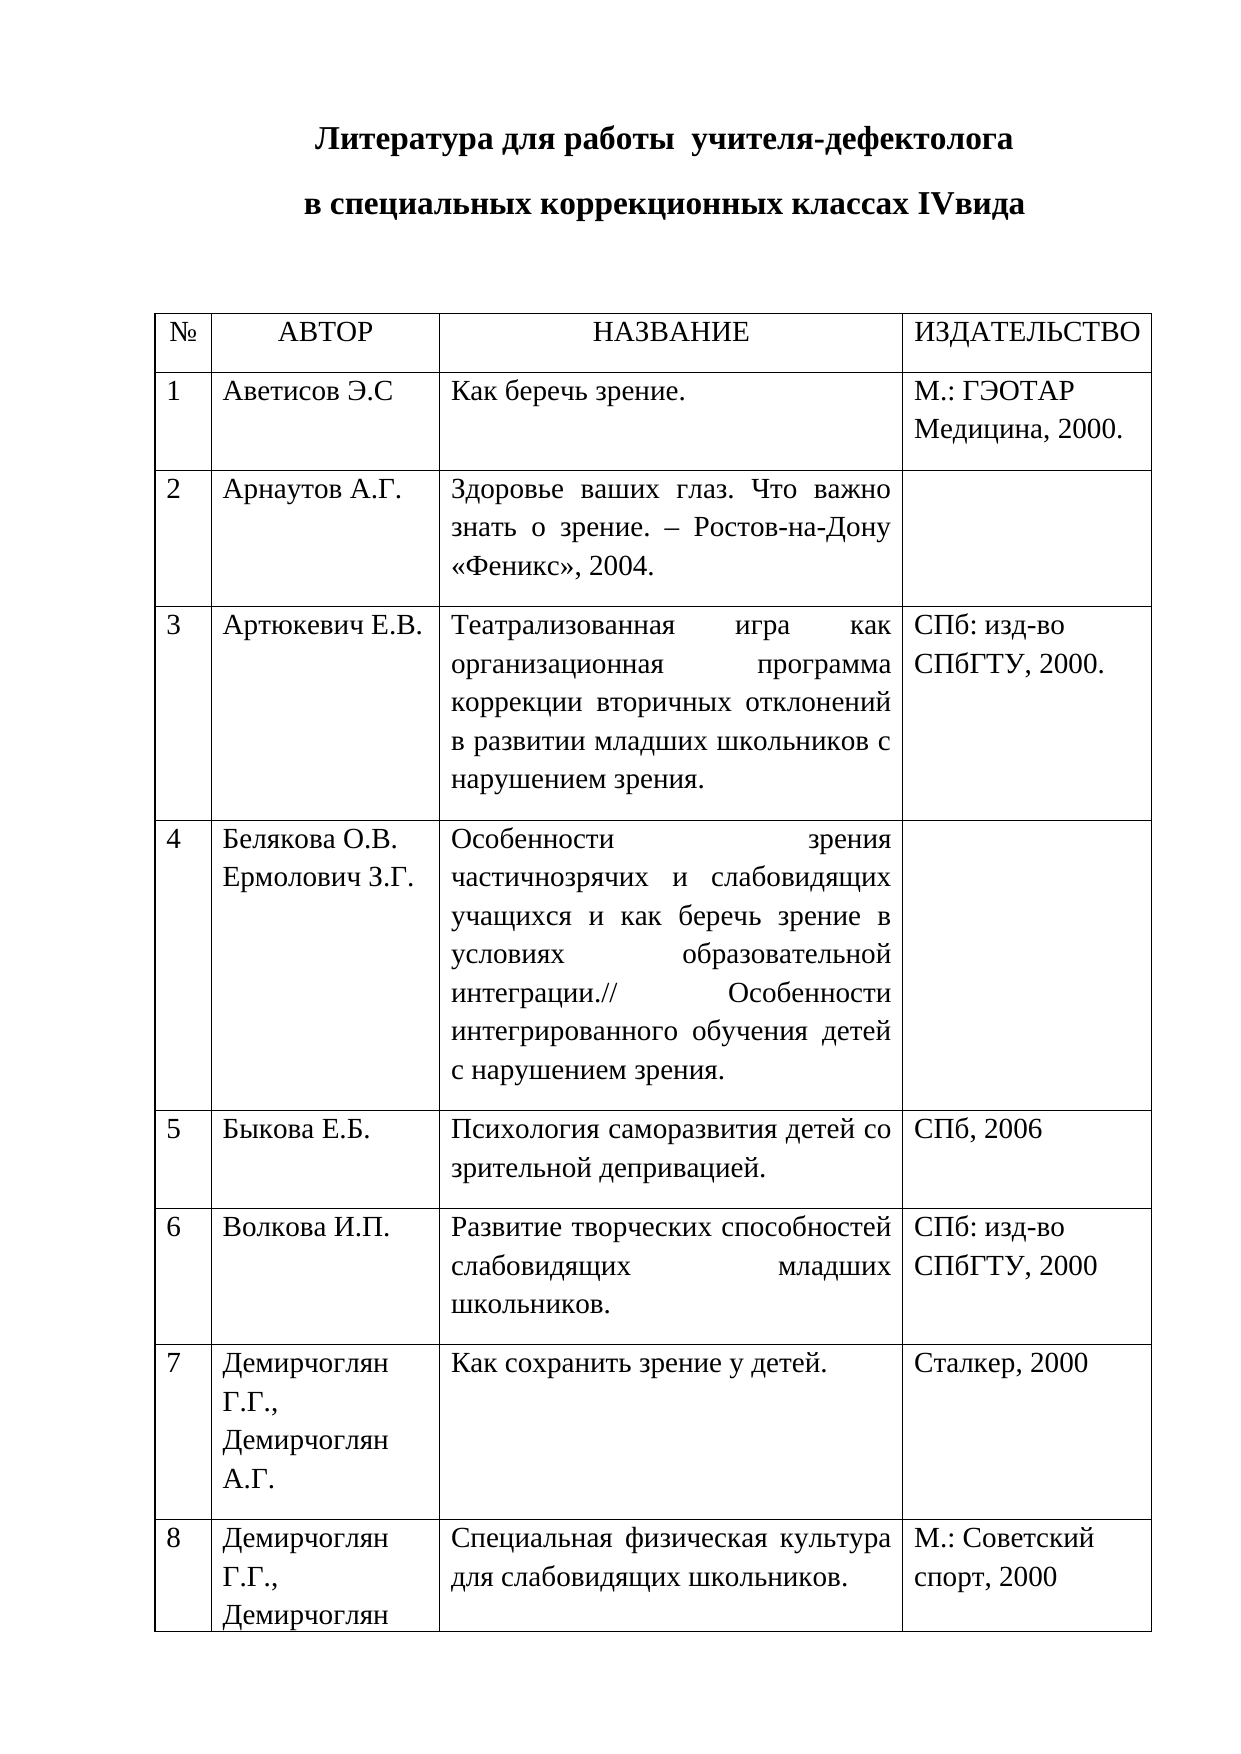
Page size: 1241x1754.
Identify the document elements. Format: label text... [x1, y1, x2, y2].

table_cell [440, 1520, 902, 1631]
table_cell Особенности зрения частичнозрячих и слабовидящих учащихся и как беречь зрение в условиях образовательной интеграции.// Особенности интегрированного обучения детей с нарушением зрения. [440, 821, 902, 1110]
table_cell Как беречь зрение. [440, 373, 902, 470]
table_cell СПб, 2006 [903, 1111, 1151, 1208]
table_cell 3 [156, 607, 211, 820]
table_header ИЗДАТЕЛЬСТВО [903, 314, 1151, 372]
table_cell Здоровье ваших глаз. Что важно знать о зрение. – Ростов-на-Дону «Феникс», 2004. [440, 471, 902, 606]
table_cell Театрализованная игра как организационная программа коррекции вторичных отклонений в развитии младших школьников с нарушением зрения. [440, 607, 902, 820]
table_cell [212, 1520, 439, 1631]
table_cell М.: ГЭОТАР Медицина, 2000. [903, 373, 1151, 470]
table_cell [903, 1520, 1151, 1631]
table_header АВТОР [212, 314, 439, 372]
table_cell Как сохранить зрение у детей. [440, 1345, 902, 1519]
table_cell 1 [156, 373, 211, 470]
table_cell СПб: изд-во СПбГТУ, 2000 [903, 1209, 1151, 1344]
table_cell 5 [156, 1111, 211, 1208]
text в специальных коррекционных классах IVвида [177, 183, 1152, 221]
table_cell Аветисов Э.С [212, 373, 439, 470]
table_header № [156, 314, 211, 372]
table_cell Белякова О.В. Ермолович З.Г. [212, 821, 439, 1110]
table_cell 2 [156, 471, 211, 606]
table_cell [903, 471, 1151, 606]
table_cell 7 [156, 1345, 211, 1519]
table_cell Волкова И.П. [212, 1209, 439, 1344]
table_cell Быкова Е.Б. [212, 1111, 439, 1208]
table_cell Артюкевич Е.В. [212, 607, 439, 820]
table_cell Демирчоглян Г.Г., Демирчоглян А.Г. [212, 1345, 439, 1519]
table_cell 6 [156, 1209, 211, 1344]
table_cell СПб: изд-во СПбГТУ, 2000. [903, 607, 1151, 820]
table_header НАЗВАНИЕ [440, 314, 902, 372]
table_cell Психология саморазвития детей со зрительной депривацией. [440, 1111, 902, 1208]
table_cell [903, 821, 1151, 1110]
table_cell 8 [156, 1520, 211, 1631]
table_cell 4 [156, 821, 211, 1110]
table_cell Сталкер, 2000 [903, 1345, 1151, 1519]
table_cell Арнаутов А.Г. [212, 471, 439, 606]
table_cell Развитие творческих способностей слабовидящих младших школьников. [440, 1209, 902, 1344]
text Литература для работы учителя-дефектолога [177, 118, 1152, 156]
